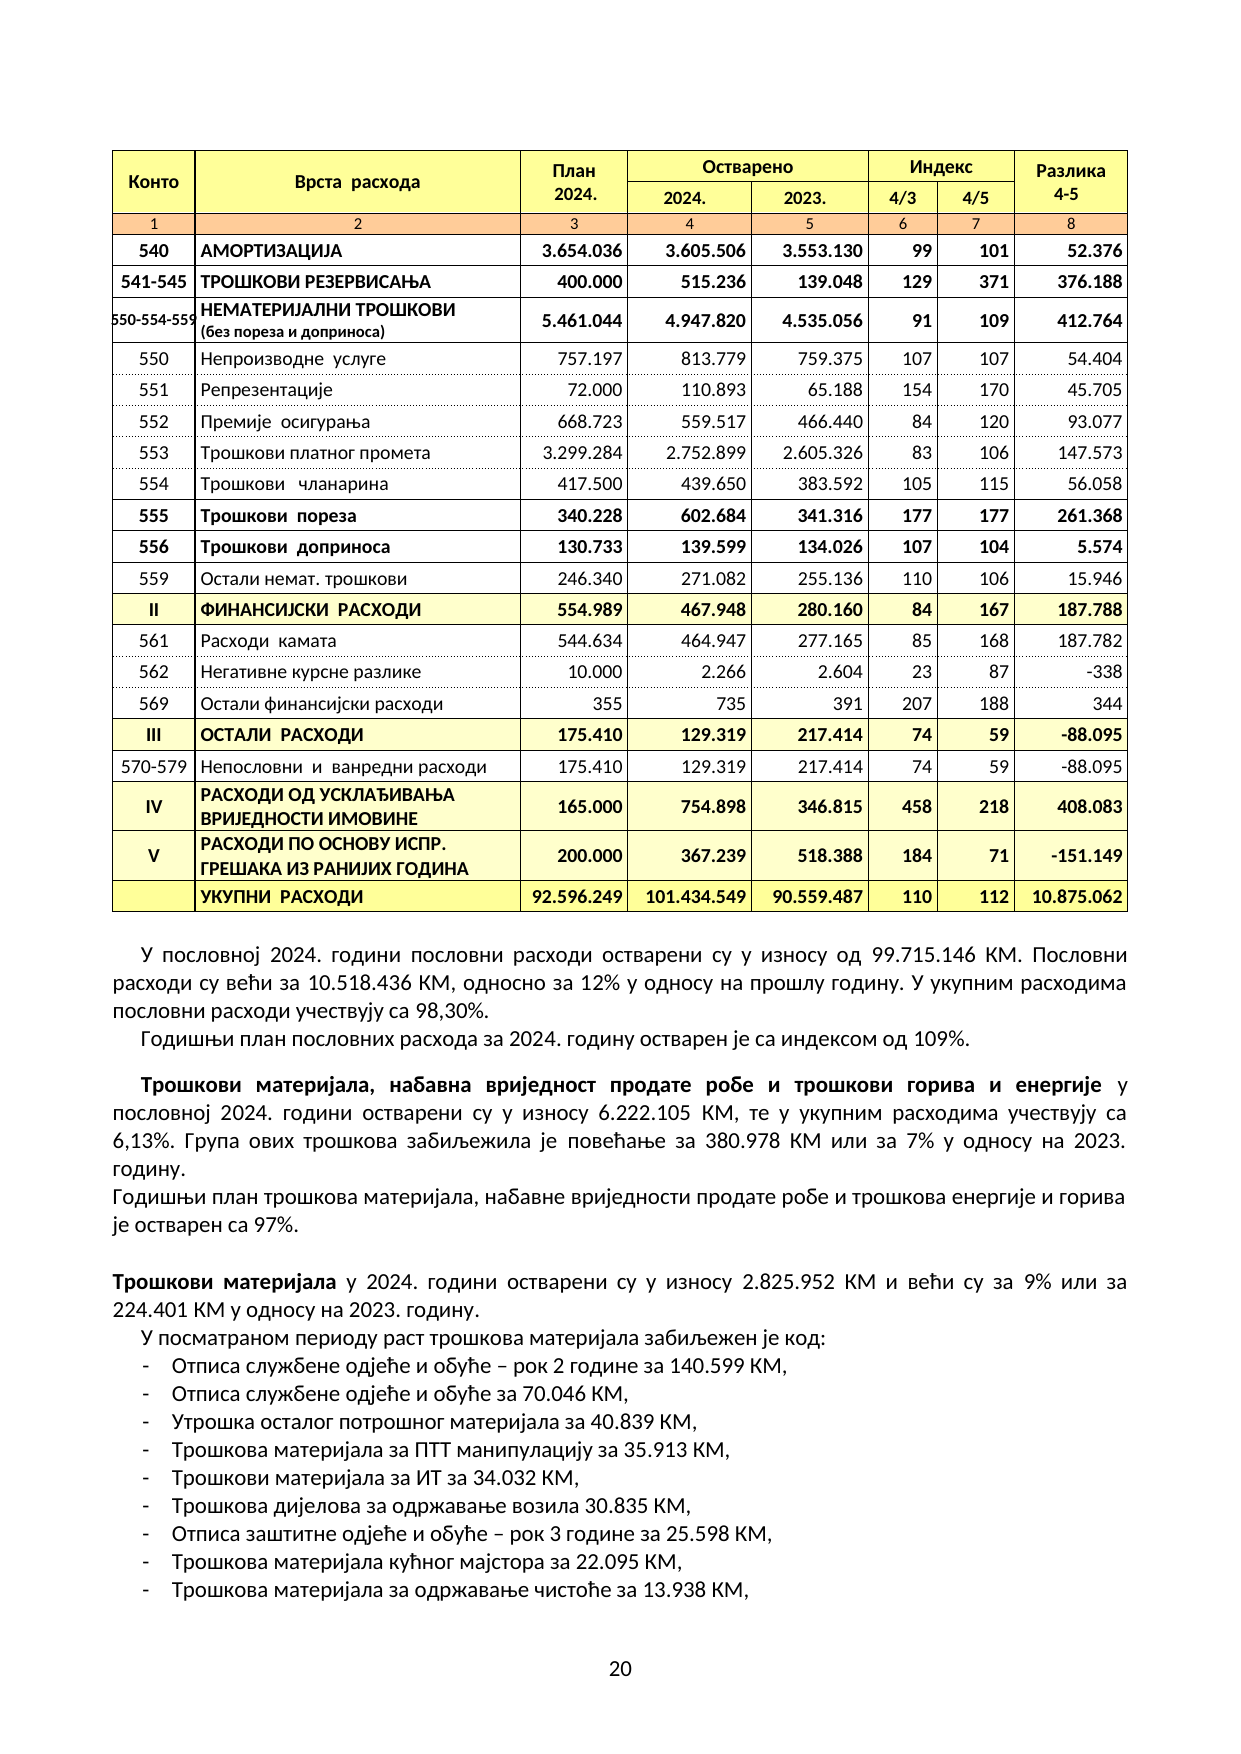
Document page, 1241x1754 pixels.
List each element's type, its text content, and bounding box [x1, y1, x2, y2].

table_cell 106 [938, 563, 1014, 593]
table_cell 8 [1015, 214, 1127, 234]
list Утрошка осталог потрошног материјала за 40.839 КМ, [142, 1407, 1128, 1435]
list Трошкова материјала за одржавање чистоће за 13.938 КМ, [142, 1575, 1128, 1603]
table_cell 3.605.506 [628, 235, 751, 265]
table_cell 130.733 [521, 531, 627, 562]
table_cell 2.605.326 [752, 436, 868, 467]
table_cell 759.375 [752, 343, 868, 373]
table_cell 544.634 [521, 625, 627, 656]
table_cell 518.388 [752, 831, 868, 880]
text Годишњи план трошкова материјала, набавне вриједности продате робе и трошкова енергије и горива је остварен са 97%. [112, 1182, 1128, 1238]
table_header Конто [113, 151, 194, 212]
table_cell 367.239 [628, 831, 751, 880]
table_cell 99 [869, 235, 937, 265]
table_cell 4/5 [938, 182, 1014, 212]
table_cell 376.188 [1015, 266, 1127, 297]
table_cell 3.654.036 [521, 235, 627, 265]
table_cell 5 [752, 214, 868, 234]
list Отписа службене одјеће и обуће – рок 2 године за 140.599 КМ, [142, 1351, 1128, 1379]
table_cell 139.048 [752, 266, 868, 297]
table_cell 107 [938, 343, 1014, 373]
table_cell 177 [869, 500, 937, 530]
table_cell 120 [938, 405, 1014, 436]
table_cell 170 [938, 374, 1014, 405]
table_cell V [113, 831, 194, 880]
table_cell Остали немат. трошкови [196, 563, 520, 593]
table_cell 65.188 [752, 374, 868, 405]
table_cell АМОРТИЗАЦИЈА [196, 235, 520, 265]
table_cell Трошкови пореза [196, 500, 520, 530]
list Трошкова материјала за ПТТ манипулацију за 35.913 КМ, [142, 1435, 1128, 1463]
table_header Разлика 4-5 [1015, 151, 1127, 212]
table_cell 570-579 [113, 751, 194, 781]
table_cell 5.574 [1015, 531, 1127, 562]
table_cell Трошкови платног промета [196, 436, 520, 467]
table_cell 129.319 [628, 751, 751, 781]
table_cell ОСТАЛИ РАСХОДИ [196, 719, 520, 750]
table_cell УКУПНИ РАСХОДИ [196, 881, 520, 911]
table_cell III [113, 719, 194, 750]
text У пословној 2024. години пословни расходи остварени су у износу од 99.715.146 КМ. Пословни расходи су већи за 10.518.436 КМ, односно за 12% у односу на прошлу годину. У укупним расходима пословни расходи учествују са 98,30%. [112, 940, 1128, 1024]
table_cell 458 [869, 782, 937, 830]
table_cell 6 [869, 214, 937, 234]
table_cell Расходи камата [196, 625, 520, 656]
table_cell 147.573 [1015, 436, 1127, 467]
table_cell РАСХОДИ ПО ОСНОВУ ИСПР. ГРЕШАКА ИЗ РАНИЈИХ ГОДИНА [196, 831, 520, 880]
table_cell 23 [869, 656, 937, 687]
table_cell 4 [628, 214, 751, 234]
table_cell 813.779 [628, 343, 751, 373]
list Трошкова дијелова за одржавање возила 30.835 КМ, [142, 1491, 1128, 1519]
table_cell 129.319 [628, 719, 751, 750]
table_cell 101.434.549 [628, 881, 751, 911]
table_cell 71 [938, 831, 1014, 880]
table_cell 177 [938, 500, 1014, 530]
table_cell 355 [521, 687, 627, 718]
table_header Остварено [628, 151, 868, 181]
table_cell 541-545 [113, 266, 194, 297]
table_cell 515.236 [628, 266, 751, 297]
table_cell 52.376 [1015, 235, 1127, 265]
table_cell 45.705 [1015, 374, 1127, 405]
table_cell 168 [938, 625, 1014, 656]
table_header Врста расхода [196, 151, 520, 212]
table_cell 464.947 [628, 625, 751, 656]
table_cell 408.083 [1015, 782, 1127, 830]
table_header Индекс [869, 151, 1014, 181]
table_cell 400.000 [521, 266, 627, 297]
table_cell 105 [869, 468, 937, 499]
table_cell 101 [938, 235, 1014, 265]
list Отписа заштитне одјеће и обуће – рок 3 године за 25.598 КМ, [142, 1519, 1128, 1547]
table_cell 15.946 [1015, 563, 1127, 593]
table_cell 115 [938, 468, 1014, 499]
table_cell 346.815 [752, 782, 868, 830]
table_cell 2023. [752, 182, 868, 212]
table_cell Остали финансијски расходи [196, 687, 520, 718]
table_cell II [113, 594, 194, 624]
table_cell 110.893 [628, 374, 751, 405]
table_cell 107 [869, 531, 937, 562]
table_cell 552 [113, 405, 194, 436]
table_cell Непроизводне услуге [196, 343, 520, 373]
table_cell 735 [628, 687, 751, 718]
text Трошкови материјала, набавна вриједност продате робе и трошкови горива и енергије у пословној 2024. години остварени су у износу 6.222.105 КМ, те у укупним расходима учествују са 6,13%. Група ових трошкова забиљежила је повећање за 380.978 КМ или за 7% у односу на 2023. годину. [112, 1070, 1128, 1182]
table_cell 371 [938, 266, 1014, 297]
table_cell 554.989 [521, 594, 627, 624]
table_cell 59 [938, 719, 1014, 750]
table_cell 87 [938, 656, 1014, 687]
table_cell 569 [113, 687, 194, 718]
table_cell 165.000 [521, 782, 627, 830]
table_cell 2.752.899 [628, 436, 751, 467]
table_cell 10.000 [521, 656, 627, 687]
table_cell 110 [869, 563, 937, 593]
table_cell 4.535.056 [752, 298, 868, 342]
table_cell 255.136 [752, 563, 868, 593]
table_cell 3 [521, 214, 627, 234]
table_cell 439.650 [628, 468, 751, 499]
table_cell 139.599 [628, 531, 751, 562]
table_cell 383.592 [752, 468, 868, 499]
table_cell 341.316 [752, 500, 868, 530]
table_cell Негативне курсне разлике [196, 656, 520, 687]
table_cell 7 [938, 214, 1014, 234]
table_cell -88.095 [1015, 719, 1127, 750]
table_cell 757.197 [521, 343, 627, 373]
table_cell 602.684 [628, 500, 751, 530]
table_cell 110 [869, 881, 937, 911]
table_cell 109 [938, 298, 1014, 342]
table_cell -151.149 [1015, 831, 1127, 880]
table_cell Трошкови чланарина [196, 468, 520, 499]
table_header План 2024. [521, 151, 627, 212]
list Трошкови материјала за ИТ за 34.032 КМ, [142, 1463, 1128, 1491]
table_cell 218 [938, 782, 1014, 830]
table_cell 277.165 [752, 625, 868, 656]
table_cell 175.410 [521, 751, 627, 781]
table_cell ФИНАНСИЈСКИ РАСХОДИ [196, 594, 520, 624]
table_cell 2 [196, 214, 520, 234]
table_cell 59 [938, 751, 1014, 781]
list Отписа службене одјеће и обуће за 70.046 КМ, [142, 1379, 1128, 1407]
table_cell 217.414 [752, 751, 868, 781]
table_cell 85 [869, 625, 937, 656]
table_cell 556 [113, 531, 194, 562]
table_cell 217.414 [752, 719, 868, 750]
table_cell 261.368 [1015, 500, 1127, 530]
table_cell 391 [752, 687, 868, 718]
table_cell 129 [869, 266, 937, 297]
table_cell 10.875.062 [1015, 881, 1127, 911]
text Годишњи план пословних расхода за 2024. годину остварен је са индексом од 109%. [112, 1024, 1128, 1052]
table_cell 554 [113, 468, 194, 499]
table_cell Репрезентације [196, 374, 520, 405]
table_cell -338 [1015, 656, 1127, 687]
table_cell 187.788 [1015, 594, 1127, 624]
table_cell 93.077 [1015, 405, 1127, 436]
table_cell 3.553.130 [752, 235, 868, 265]
table_cell 466.440 [752, 405, 868, 436]
list Трошкова материјала кућног мајстора за 22.095 КМ, [142, 1547, 1128, 1575]
table_cell [113, 881, 194, 911]
table_cell 188 [938, 687, 1014, 718]
table_cell 184 [869, 831, 937, 880]
table_cell 167 [938, 594, 1014, 624]
text Трошкови материјала у 2024. години остварени су у износу 2.825.952 КМ и већи су за 9% или за 224.401 КМ у односу на 2023. годину. [112, 1267, 1128, 1323]
table_cell 344 [1015, 687, 1127, 718]
table_cell 200.000 [521, 831, 627, 880]
table_cell 112 [938, 881, 1014, 911]
table_cell 467.948 [628, 594, 751, 624]
table_cell 562 [113, 656, 194, 687]
table_cell 54.404 [1015, 343, 1127, 373]
table_cell 271.082 [628, 563, 751, 593]
table_cell 2.266 [628, 656, 751, 687]
table_cell 340.228 [521, 500, 627, 530]
table_cell 56.058 [1015, 468, 1127, 499]
table_cell 134.026 [752, 531, 868, 562]
table_cell 668.723 [521, 405, 627, 436]
table_cell 106 [938, 436, 1014, 467]
table_cell 104 [938, 531, 1014, 562]
table_cell 207 [869, 687, 937, 718]
table_cell 559 [113, 563, 194, 593]
table_cell 83 [869, 436, 937, 467]
table_cell 84 [869, 405, 937, 436]
table_cell 107 [869, 343, 937, 373]
table_cell 74 [869, 719, 937, 750]
table_cell 154 [869, 374, 937, 405]
table_cell 550-554-559 [113, 298, 194, 342]
table_cell Непословни и ванредни расходи [196, 751, 520, 781]
table_cell НЕМАТЕРИЈАЛНИ ТРОШКОВИ (без пореза и доприноса) [196, 298, 520, 342]
table_cell 90.559.487 [752, 881, 868, 911]
table_cell 412.764 [1015, 298, 1127, 342]
table_cell 417.500 [521, 468, 627, 499]
table_cell 1 [113, 214, 194, 234]
table_cell 175.410 [521, 719, 627, 750]
table_cell 561 [113, 625, 194, 656]
table_cell Премије осигурања [196, 405, 520, 436]
table_cell IV [113, 782, 194, 830]
table_cell 559.517 [628, 405, 751, 436]
table_cell 74 [869, 751, 937, 781]
table_cell 553 [113, 436, 194, 467]
table_cell 2.604 [752, 656, 868, 687]
table_cell -88.095 [1015, 751, 1127, 781]
table_cell РАСХОДИ ОД УСКЛАЂИВАЊА ВРИЈЕДНОСТИ ИМОВИНЕ [196, 782, 520, 830]
table_cell 91 [869, 298, 937, 342]
table_cell 3.299.284 [521, 436, 627, 467]
table_cell 72.000 [521, 374, 627, 405]
table_cell 540 [113, 235, 194, 265]
table_cell 551 [113, 374, 194, 405]
table_cell 2024. [628, 182, 751, 212]
table_cell 550 [113, 343, 194, 373]
table_cell 84 [869, 594, 937, 624]
table_cell 754.898 [628, 782, 751, 830]
table_cell 4.947.820 [628, 298, 751, 342]
table_cell 555 [113, 500, 194, 530]
table_cell 246.340 [521, 563, 627, 593]
table_cell 4/3 [869, 182, 937, 212]
table_cell ТРОШКОВИ РЕЗЕРВИСАЊА [196, 266, 520, 297]
table_cell Трошкови доприноса [196, 531, 520, 562]
table_cell 187.782 [1015, 625, 1127, 656]
table_cell 92.596.249 [521, 881, 627, 911]
table_cell 5.461.044 [521, 298, 627, 342]
table_cell 280.160 [752, 594, 868, 624]
text У посматраном периоду раст трошкова материјала забиљежен је код: [112, 1323, 1128, 1351]
